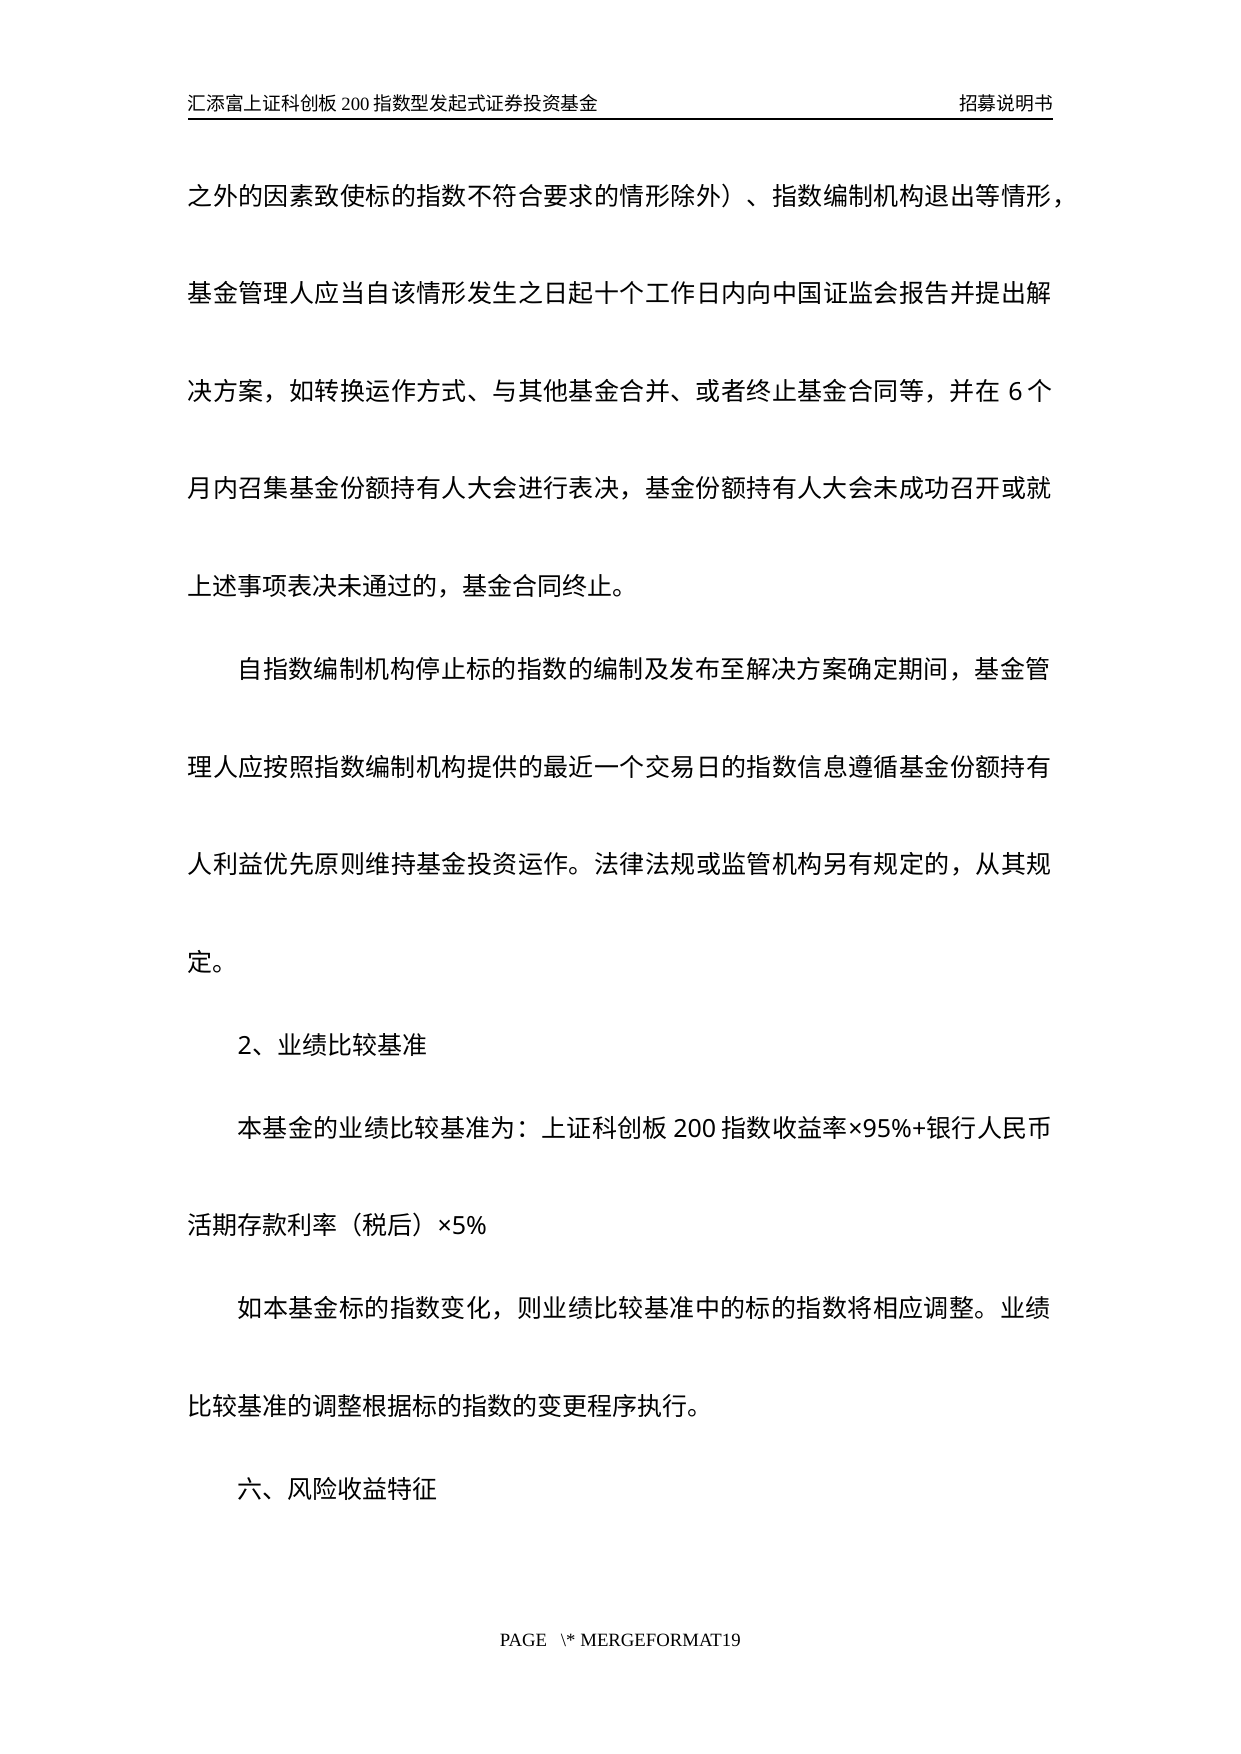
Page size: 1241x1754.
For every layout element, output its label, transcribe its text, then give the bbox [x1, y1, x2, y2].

text 六、风险收益特征 [187, 1455, 1053, 1520]
text 如本基金标的指数变化，则业绩比较基准中的标的指数将相应调整。业绩比较基准的调整根据标的指数的变更程序执行。 [187, 1274, 1053, 1437]
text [187, 162, 1053, 617]
text 2、业绩比较基准 [187, 1011, 1053, 1076]
text 自指数编制机构停止标的指数的编制及发布至解决方案确定期间，基金管理人应按照指数编制机构提供的最近一个交易日的指数信息遵循基金份额持有人利益优先原则维持基金投资运作。法律法规或监管机构另有规定的，从其规定。 [187, 635, 1053, 993]
text 本基金的业绩比较基准为：上证科创板200指数收益率×95%+银行人民币活期存款利率（税后）×5% [187, 1094, 1053, 1256]
